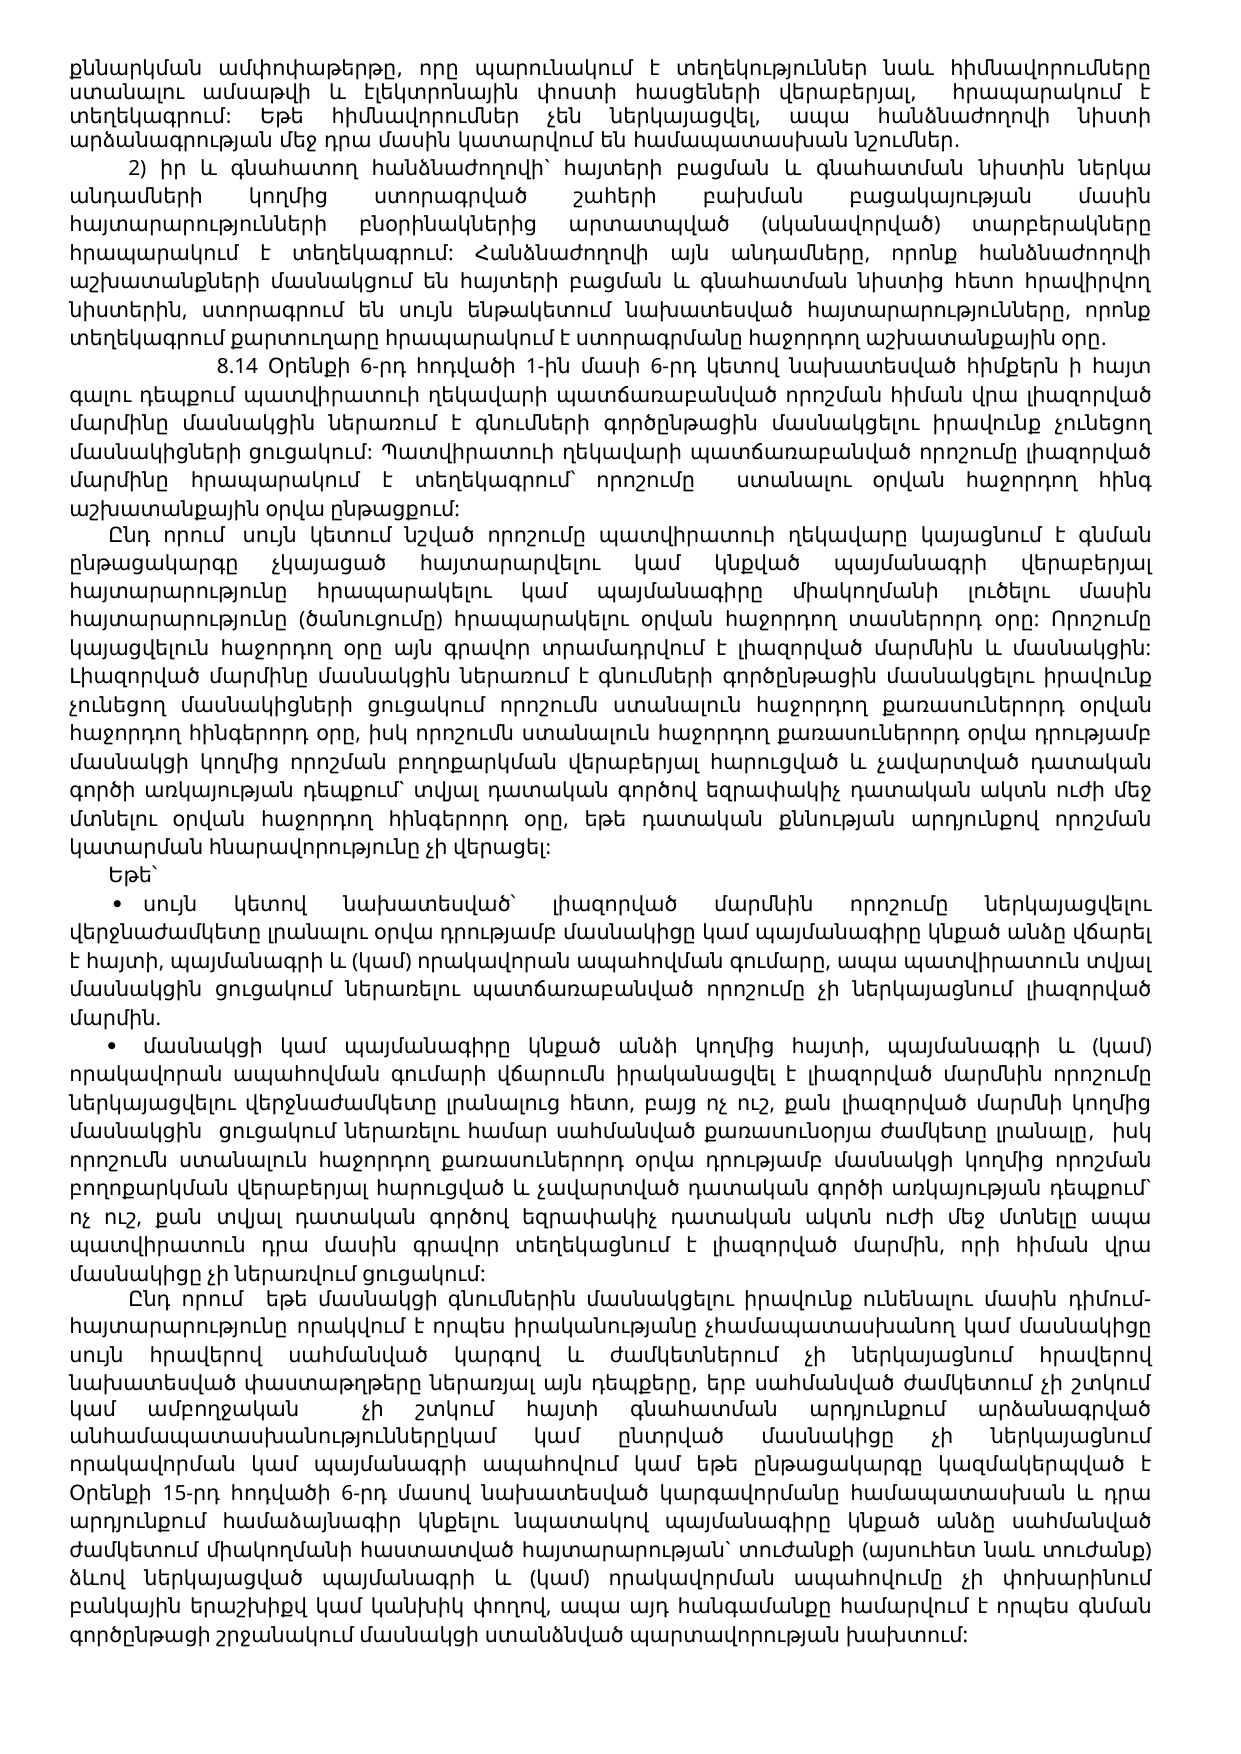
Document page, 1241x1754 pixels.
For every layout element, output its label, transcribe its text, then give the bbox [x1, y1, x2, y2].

text 8.14 Օրենքի 6-րդ հոդվածի 1-ին մասի 6-րդ կետով նախատեսված հիմքերն ի հայտ գալու դեպքում պատվիրատուի ղեկավարի պատճառաբանված որոշման հիման վրա լիազորված մարմինը մասնակցին ներառում է գնումների գործընթացին մասնակցելու իրավունք չունեցող մասնակիցների ցուցակում: Պատվիրատուի ղեկավարի պատճառաբանված որոշումը լիազորված մարմինը հրապարակում է տեղեկագրում՝ որոշումը ստանալու օրվան հաջորդող հինգ աշխատանքային օրվա ընթացքում: [69, 352, 1152, 522]
text Ընդ որում սույն կետում նշված որոշումը պատվիրատուի ղեկավարը կայացնում է գնման ընթացակարգը չկայացած հայտարարվելու կամ կնքված պայմանագրի վերաբերյալ հայտարարությունը հրապարակելու կամ պայմանագիրը միակողմանի լուծելու մասին հայտարարությունը (ծանուցումը) հրապարակելու օրվան հաջորդող տասներորդ օրը: Որոշումը կայացվելուն հաջորդող օրը այն գրավոր տրամադրվում է լիազորված մարմնին և մասնակցին: Լիազորված մարմինը մասնակցին ներառում է գնումների գործընթացին մասնակցելու իրավունք չունեցող մասնակիցների ցուցակում որոշումն ստանալուն հաջորդող քառասուներորդ օրվան հաջորդող հինգերորդ օրը, իսկ որոշումն ստանալուն հաջորդող քառասուներորդ օրվա դրությամբ մասնակցի կողմից որոշման բողոքարկման վերաբերյալ հարուցված և չավարտված դատական գործի առկայության դեպքում` տվյալ դատական գործով եզրափակիչ դատական ակտն ուժի մեջ մտնելու օրվան հաջորդող հինգերորդ օրը, եթե դատական քննության արդյունքով որոշման կատարման հնարավորությունը չի վերացել: [69, 522, 1152, 861]
list մասնակցի կամ պայմանագիրը կնքած անձի կողմից հայտի, պայմանագրի և (կամ) որակավորան ապահովման գումարի վճարումն իրականացվել է լիազորված մարմնին որոշումը ներկայացվելու վերջնաժամկետը լրանալուց հետո, բայց ոչ ուշ, քան լիազորված մարմնի կողմից մասնակցին ցուցակում ներառելու համար սահմանված քառասունօրյա ժամկետը լրանալը, իսկ որոշումն ստանալուն հաջորդող քառասուներորդ օրվա դրությամբ մասնակցի կողմից որոշման բողոքարկման վերաբերյալ հարուցված և չավարտված դատական գործի առկայության դեպքում` ոչ ուշ, քան տվյալ դատական գործով եզրափակիչ դատական ակտն ուժի մեջ մտնելը ապա պատվիրատուն դրա մասին գրավոր տեղեկացնում է լիազորված մարմին, որի հիման վրա մասնակիցը չի ներառվում ցուցակում: [69, 1031, 1152, 1287]
list սույն կետով նախատեսված՝ լիազորված մարմնին որոշումը ներկայացվելու վերջնաժամկետը լրանալու օրվա դրությամբ մասնակիցը կամ պայմանագիրը կնքած անձը վճարել է հայտի, պայմանագրի և (կամ) որակավորան ապահովման գումարը, ապա պատվիրատուն տվյալ մասնակցին ցուցակում ներառելու պատճառաբանված որոշումը չի ներկայացնում լիազորված մարմին. [69, 889, 1152, 1031]
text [69, 56, 1152, 153]
text Եթե՝ [69, 861, 1152, 889]
text 2) իր և գնահատող հանձնաժողովի` հայտերի բացման և գնահատման նիստին ներկա անդամների կողմից ստորագրված շահերի բախման բացակայության մասին հայտարարությունների բնօրինակներից արտատպված (սկանավորված) տարբերակները հրապարակում է տեղեկագրում: Հանձնաժողովի այն անդամները, որոնք հանձնաժողովի աշխատանքների մասնակցում են հայտերի բացման և գնահատման նիստից հետո հրավիրվող նիստերին, ստորագրում են սույն ենթակետում նախատեսված հայտարարությունները, որոնք տեղեկագրում քարտուղարը հրապարակում է ստորագրմանը հաջորդող աշխատանքային օրը. [69, 153, 1152, 352]
text Ընդ որում եթե մասնակցի գնումներին մասնակցելու իրավունք ունենալու մասին դիմում-հայտարարությունը որակվում է որպես իրականությանը չհամապատասխանող կամ մասնակիցը սույն հրավերով սահմանված կարգով և ժամկետներում չի ներկայացնում հրավերով նախատեսված փաստաթղթերը ներառյալ այն դեպքերը, երբ սահմանված ժամկետում չի շտկում կամ ամբողջական չի շտկում հայտի գնահատման արդյունքում արձանագրված անհամապատասխանություններըկամ կամ ընտրված մասնակիցը չի ներկայացնում որակավորման կամ պայմանագրի ապահովում կամ եթե ընթացակարգը կազմակերպված է Օրենքի 15-րդ հոդվածի 6-րդ մասով նախատեսված կարգավորմանը համապատասխան և դրա արդյունքում համաձայնագիր կնքելու նպատակով պայմանագիրը կնքած անձը սահմանված ժամկետում միակողմանի հաստատված հայտարարության` տուժանքի (այսուհետ նաև տուժանք) ձևով ներկայացված պայմանագրի և (կամ) որակավորման ապահովումը չի փոխարինում բանկային երաշխիքվ կամ կանխիկ փողով, ապա այդ հանգամանքը համարվում է որպես գնման գործընթացի շրջանակում մասնակցի ստանձնված պարտավորության խախտում: [69, 1287, 1152, 1648]
